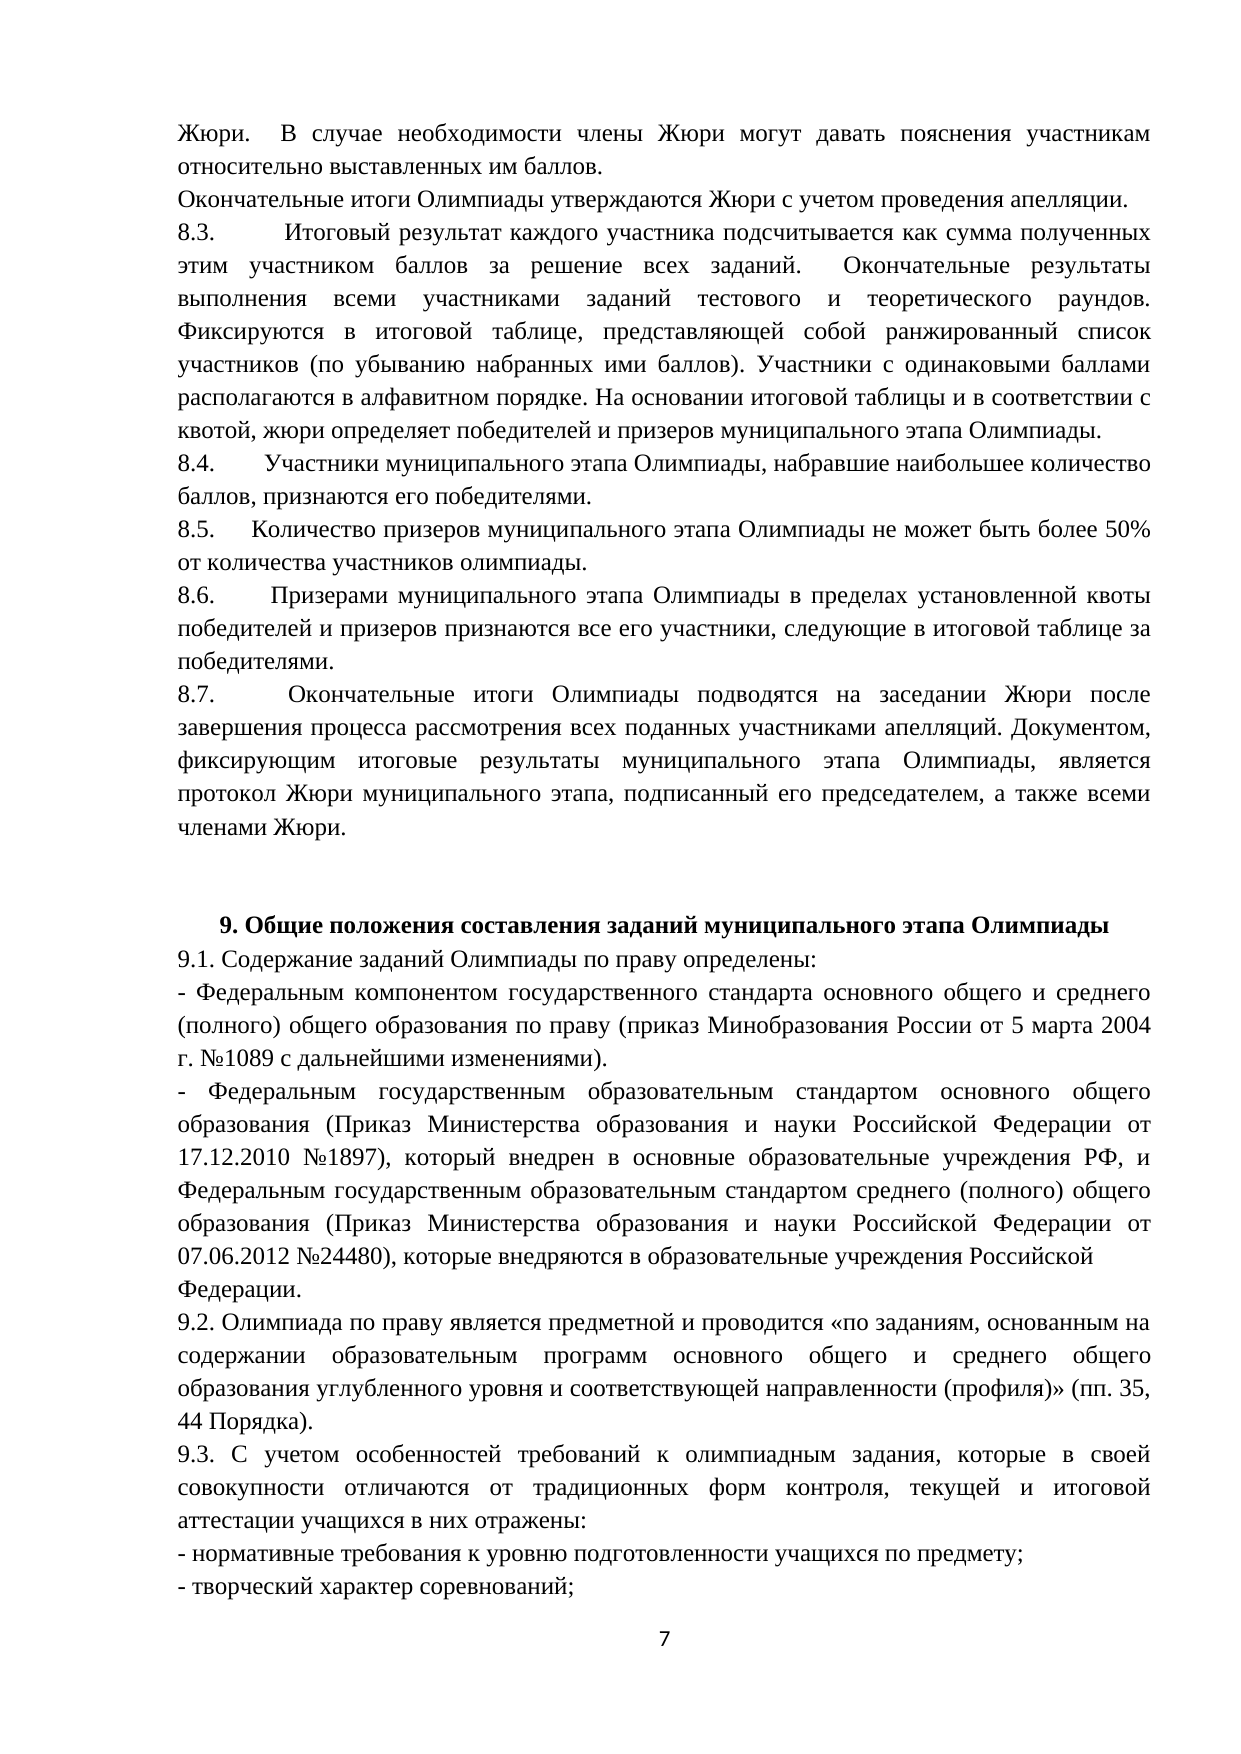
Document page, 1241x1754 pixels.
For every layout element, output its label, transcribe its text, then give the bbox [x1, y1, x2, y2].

text 9. Общие положения составления заданий муниципального этапа Олимпиады [177, 911, 1152, 939]
text 8.6. Призерами муниципального этапа Олимпиады в пределах установленной квоты победителей и призеров признаются все его участники, следующие в итоговой таблице за победителями. [177, 580, 1152, 675]
text 8.3. Итоговый результат каждого участника подсчитывается как сумма полученных этим участником баллов за решение всех заданий. Окончательные результаты выполнения всеми участниками заданий тестового и теоретического раундов. Фиксируются в итоговой таблице, представляющей собой ранжированный список участников (по убыванию набранных ими баллов). Участники с одинаковыми баллами располагаются в алфавитном порядке. На основании итоговой таблицы и в соответствии с квотой, жюри определяет победителей и призеров муниципального этапа Олимпиады. [177, 217, 1152, 444]
text 9.1. Содержание заданий Олимпиады по праву определены: [177, 944, 1152, 972]
text Окончательные итоги Олимпиады утверждаются Жюри с учетом проведения апелляции. [177, 184, 1152, 213]
text - творческий характер соревнований; [177, 1571, 1152, 1600]
text 8.5. Количество призеров муниципального этапа Олимпиады не может быть более 50% от количества участников олимпиады. [177, 514, 1152, 576]
text - Федеральным компонентом государственного стандарта основного общего и среднего (полного) общего образования по праву (приказ Минобразования России от 5 марта 2004 г. №1089 с дальнейшими изменениями). [177, 977, 1152, 1071]
text Федерации. [177, 1274, 1152, 1303]
text - Федеральным государственным образовательным стандартом основного общего образования (Приказ Министерства образования и науки Российской Федерации от 17.12.2010 №1897), который внедрен в основные образовательные учреждения РФ, и Федеральным государственным образовательным стандартом среднего (полного) общего образования (Приказ Министерства образования и науки Российской Федерации от 07.06.2012 №24480), которые внедряются в образовательные учреждения Российской [177, 1076, 1152, 1269]
text - нормативные требования к уровню подготовленности учащихся по предмету; [177, 1538, 1152, 1567]
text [177, 118, 1152, 180]
text 8.4. Участники муниципального этапа Олимпиады, набравшие наибольшее количество баллов, признаются его победителями. [177, 448, 1152, 510]
text 8.7. Окончательные итоги Олимпиады подводятся на заседании Жюри после завершения процесса рассмотрения всех поданных участниками апелляций. Документом, фиксирующим итоговые результаты муниципального этапа Олимпиады, является протокол Жюри муниципального этапа, подписанный его председателем, а также всеми членами Жюри. [177, 679, 1152, 840]
text 9.2. Олимпиада по праву является предметной и проводится «по заданиям, основанным на содержании образовательным программ основного общего и среднего общего образования углубленного уровня и соответствующей направленности (профиля)» (пп. 35, 44 Порядка). [177, 1307, 1152, 1435]
text 9.3. С учетом особенностей требований к олимпиадным задания, которые в своей совокупности отличаются от традиционных форм контроля, текущей и итоговой аттестации учащихся в них отражены: [177, 1439, 1152, 1534]
